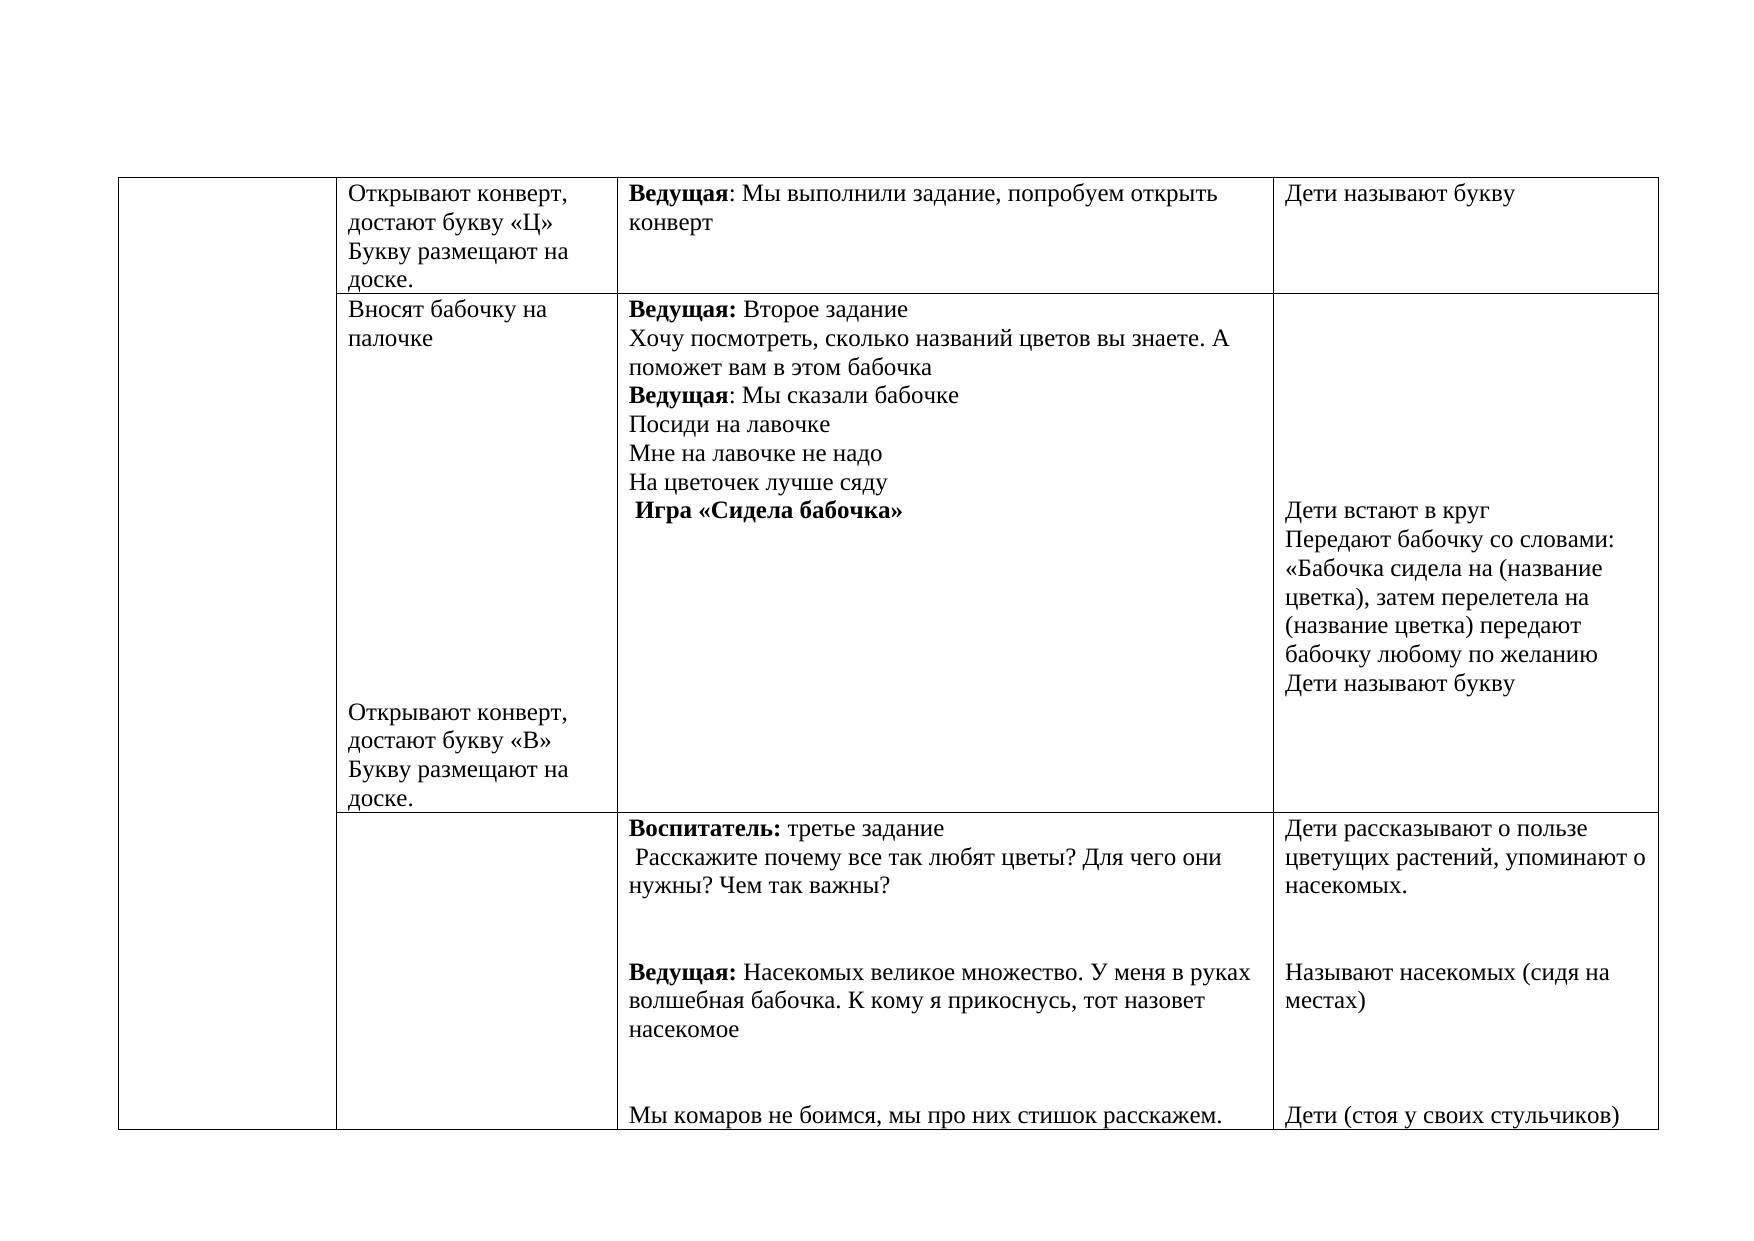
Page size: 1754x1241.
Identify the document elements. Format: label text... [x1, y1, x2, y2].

table_cell Вносят бабочку на палочке Открывают конверт, достают букву «В» Букву размещают на доске. [337, 294, 617, 812]
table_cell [1274, 178, 1658, 293]
table_cell Дети встают в круг Передают бабочку со словами: «Бабочка сидела на (название цветка), затем перелетела на (название цветка) передают бабочку любому по желанию Дети называют букву [1274, 294, 1658, 812]
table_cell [1274, 813, 1658, 1129]
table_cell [337, 813, 617, 1129]
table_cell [618, 813, 1273, 1129]
table_cell Ведущая: Второе задание Хочу посмотреть, сколько названий цветов вы знаете. А поможет вам в этом бабочка Ведущая: Мы сказали бабочке Посиди на лавочке Мне на лавочке не надо На цветочек лучше сяду Игра «Сидела бабочка» [618, 294, 1273, 812]
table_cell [337, 178, 617, 293]
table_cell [618, 178, 1273, 293]
